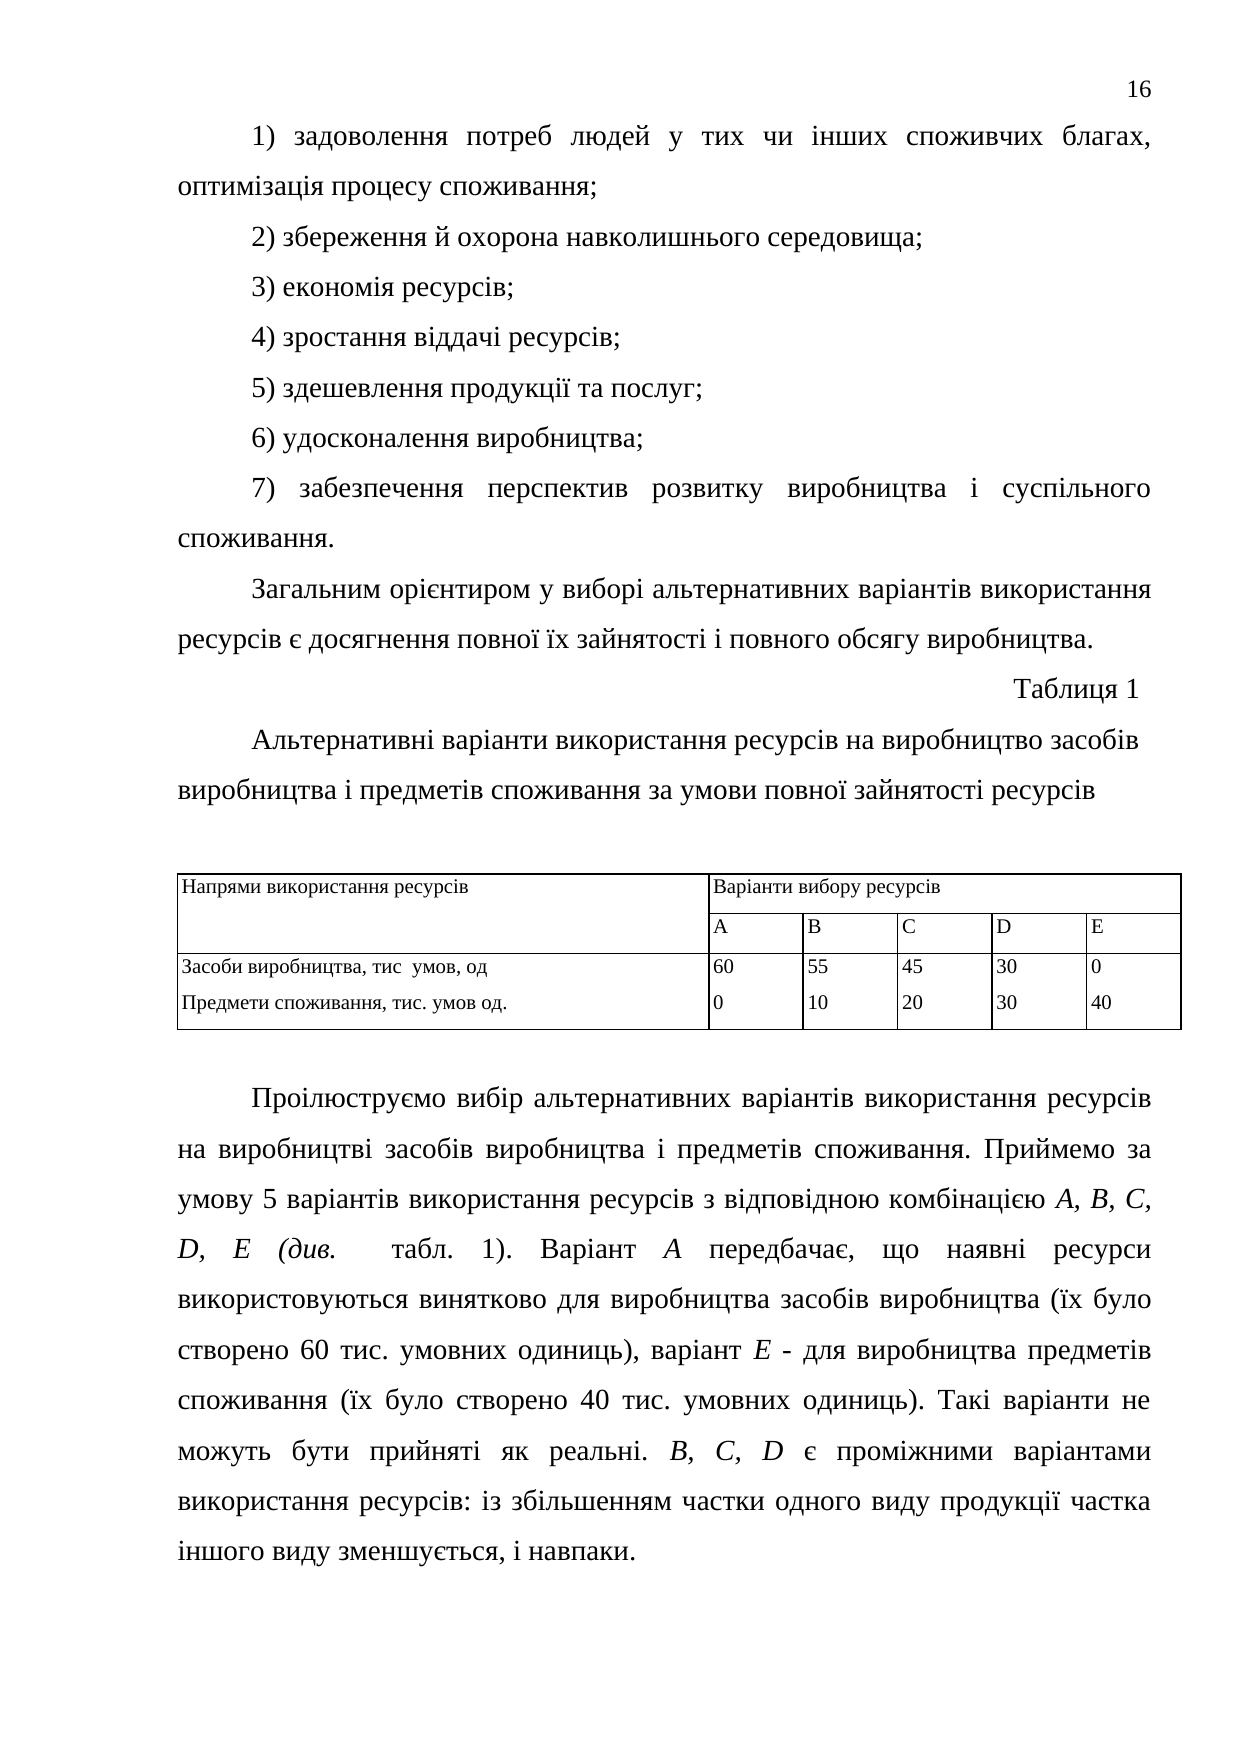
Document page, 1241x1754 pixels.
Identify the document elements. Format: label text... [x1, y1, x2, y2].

text Таблиця 1 [927, 672, 1152, 705]
table_header Варіанти вибору ресурсів [710, 875, 1180, 913]
text 3) економія ресурсів; [177, 269, 1152, 303]
text Альтернативні варіанти використання ресурсів на виробництво засобів виробництва і предметів споживання за умови повної зайнятості ресурсів [177, 722, 1152, 806]
text Проілюструємо вибір альтернативних варіантів використання ресурсів на виробництві засобів виробництва і предметів споживання. Приймемо за умову 5 варіантів використання ресурсів з відповідною комбінацією А, В, C, D, Е (див. табл. 1). Варіант А передбачає, що наявні ресурси використовуються винятково для виробництва засобів виробництва (їх було створено 60 тис. умовних одиниць), варіант Е - для виробництва предметів споживання (їх було створено 40 тис. умовних одиниць). Такі варіанти не можуть бути прийняті як реальні. В, C, D є проміжними варіантами використання ресурсів: із збільшенням частки одного виду продукції частка іншого виду зменшується, і навпаки. [177, 1080, 1152, 1567]
table_cell 30 30 [993, 954, 1086, 1028]
table_cell Засоби виробництва, тис умов, од Предмети споживання, тис. умов од. [178, 954, 708, 1028]
text Загальним орієнтиром у виборі альтернативних варіантів використання ресурсів є досягнення повної їх зайнятості і повного обсягу виробництва. [177, 571, 1152, 655]
table_cell 60 0 [710, 954, 802, 1028]
text 7) забезпечення перспектив розвитку виробництва і суспільного споживання. [177, 470, 1152, 554]
table_cell D [993, 914, 1086, 953]
text 6) удосконалення виробництва; [177, 420, 1152, 453]
table_cell 55 10 [804, 954, 897, 1028]
text 4) зростання віддачі ресурсів; [177, 319, 1152, 353]
table_cell 45 20 [898, 954, 991, 1028]
table_cell 0 40 [1087, 954, 1180, 1028]
table_cell Е [1087, 914, 1180, 953]
table_cell А [710, 914, 802, 953]
table_cell В [804, 914, 897, 953]
table_cell С [898, 914, 991, 953]
text 1) задоволення потреб людей у тих чи інших споживчих благах, оптимізація процесу споживання; [177, 118, 1152, 202]
text 5) здешевлення продукції та послуг; [177, 370, 1152, 403]
table_header Напрями використання ресурсів [178, 875, 708, 953]
text 2) збереження й охорона навколишнього середовища; [177, 219, 1152, 252]
